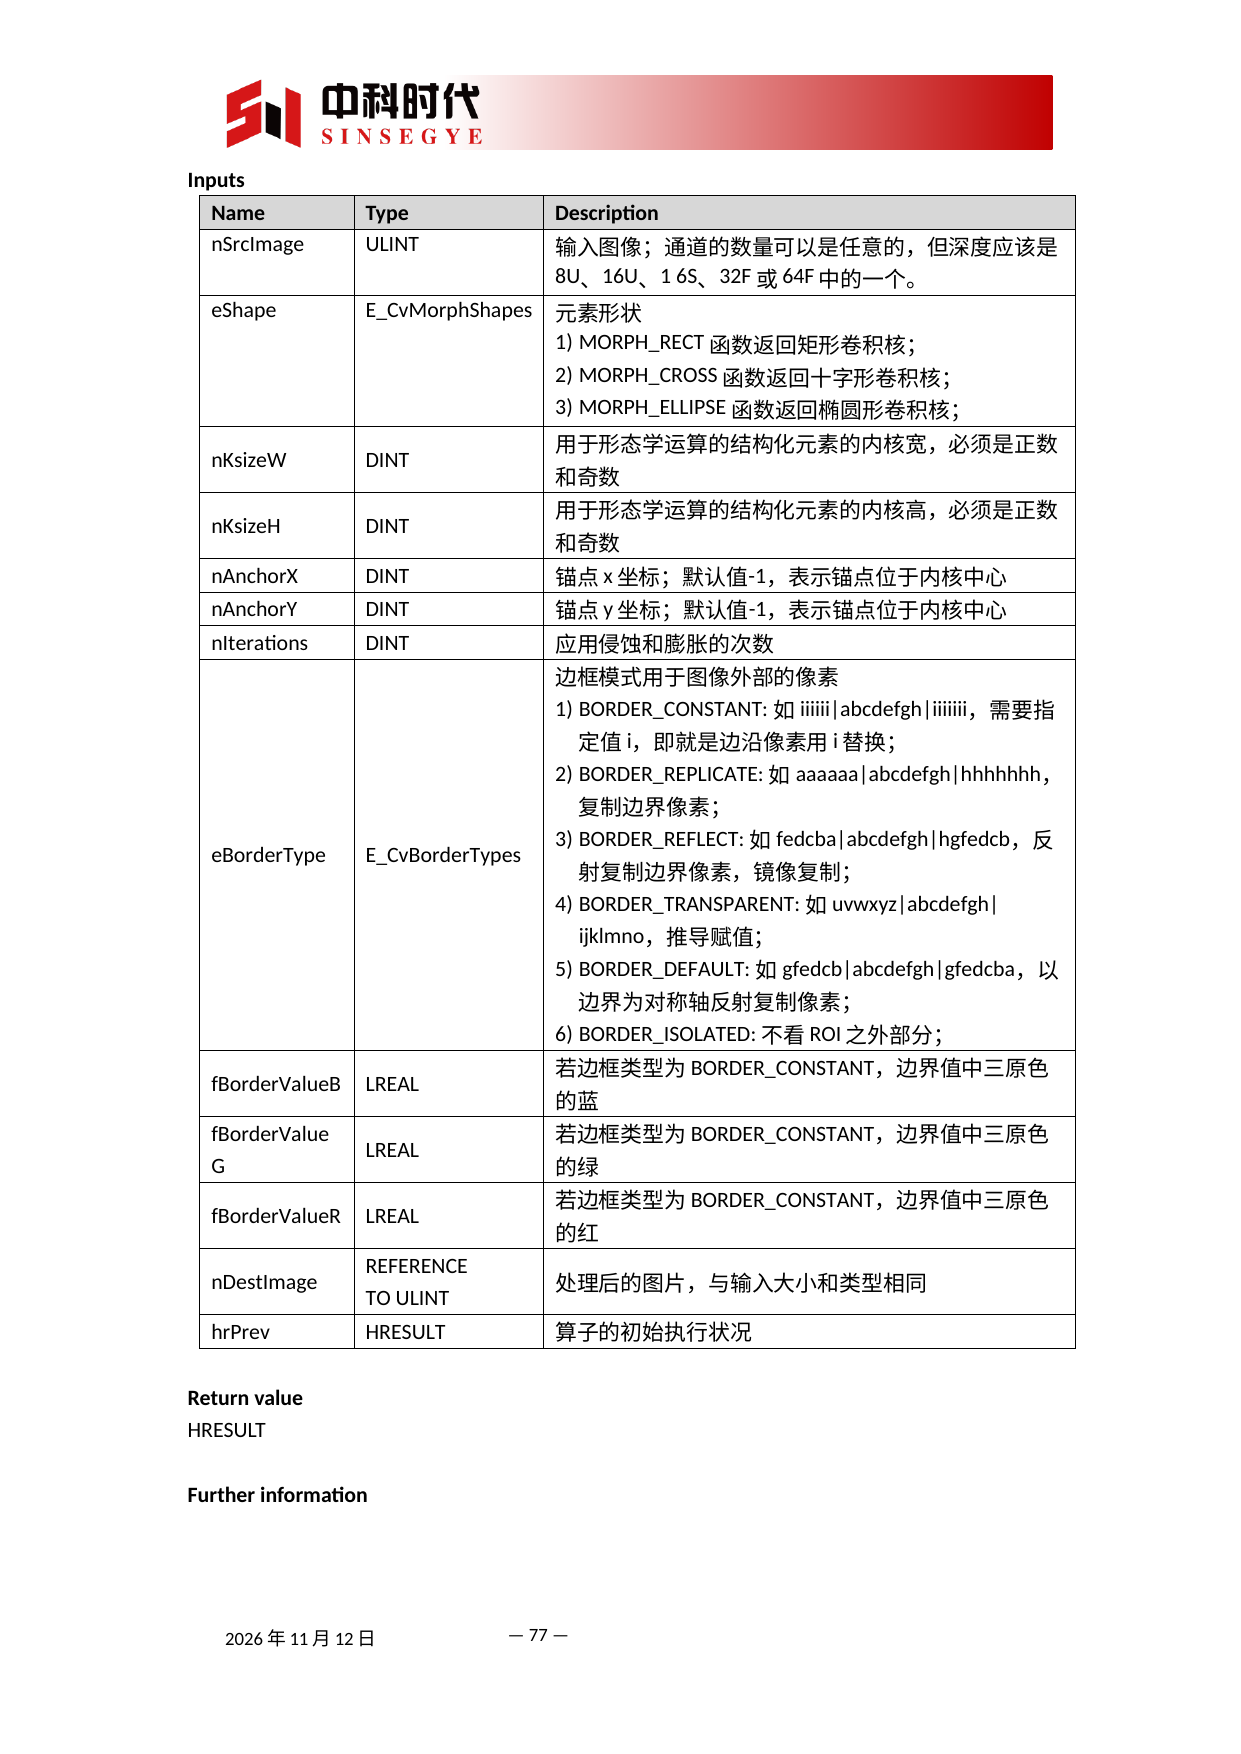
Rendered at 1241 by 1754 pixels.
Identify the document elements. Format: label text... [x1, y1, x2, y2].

table_cell 锚点x坐标；默认值-1，表示锚点位于内核中心 [544, 559, 1075, 592]
table_cell nKsizeW [200, 427, 354, 492]
table_cell E_CvBorderTypes [355, 660, 543, 1050]
table_cell ULINT [355, 230, 543, 295]
table_cell DINT [355, 593, 543, 625]
table_cell 算子的初始执行状况 [544, 1315, 1075, 1347]
table_cell 处理后的图片，与输入大小和类型相同 [544, 1249, 1075, 1314]
table_cell 应用侵蚀和膨胀的次数 [544, 626, 1075, 659]
table_cell LREAL [355, 1117, 543, 1182]
table_header Description [544, 196, 1075, 229]
table_cell DINT [355, 493, 543, 558]
table_cell E_CvMorphShapes [355, 296, 543, 426]
table_cell 输入图像；通道的数量可以是任意的，但深度应该是8U、16U、1 6S、32F或64F中的一个。 [544, 230, 1075, 295]
table_cell nKsizeH [200, 493, 354, 558]
table_cell 用于形态学运算的结构化元素的内核宽，必须是正数和奇数 [544, 427, 1075, 492]
table_cell fBorderValueG [200, 1117, 354, 1182]
text HRESULT [187, 1413, 1053, 1446]
table_cell nAnchorY [200, 593, 354, 625]
table_cell 边框模式用于图像外部的像素 BORDER_CONSTANT: 如 iiiiii|abcdefgh|iiiiiii，需要指定值i，即就是边沿像素用i替换； BORDER_REPLICATE: 如 aaaaaa|abcdefgh|hhhhhhh，复制边界像素； BORDER_REFLECT: 如 fedcba|abcdefgh|hgfedcb，反射复制边界像素，镜像复制； BORDER_TRANSPARENT: 如 uvwxyz|abcdefgh|ijklmno，推导赋值； BORDER_DEFAULT: 如 gfedcb|abcdefgh|gfedcba，以边界为对称轴反射复制像素； BORDER_ISOLATED: 不看ROI之外部分； [544, 660, 1075, 1050]
table_cell LREAL [355, 1183, 543, 1248]
table_cell 元素形状 MORPH_RECT 函数返回矩形卷积核； MORPH_CROSS 函数返回十字形卷积核； MORPH_ELLIPSE 函数返回椭圆形卷积核； [544, 296, 1075, 426]
table_header Name [200, 196, 354, 229]
table_cell nIterations [200, 626, 354, 659]
table_cell 若边框类型为BORDER_CONSTANT，边界值中三原色的绿 [544, 1117, 1075, 1182]
picture [225, 78, 483, 150]
table_header Type [355, 196, 543, 229]
table_cell DINT [355, 626, 543, 659]
table_cell fBorderValueB [200, 1051, 354, 1116]
table_cell eBorderType [200, 660, 354, 1050]
text Further information [187, 1478, 1053, 1511]
text Return value [187, 1381, 1053, 1413]
table_cell 若边框类型为BORDER_CONSTANT，边界值中三原色的红 [544, 1183, 1075, 1248]
table_cell 用于形态学运算的结构化元素的内核高，必须是正数和奇数 [544, 493, 1075, 558]
table_cell nDestImage [200, 1249, 354, 1314]
table_cell hrPrev [200, 1315, 354, 1347]
table_cell REFERENCE TO ULINT [355, 1249, 543, 1314]
table_cell nAnchorX [200, 559, 354, 592]
table_cell 锚点y坐标；默认值-1，表示锚点位于内核中心 [544, 593, 1075, 625]
table_cell DINT [355, 559, 543, 592]
table_cell eShape [200, 296, 354, 426]
table_cell fBorderValueR [200, 1183, 354, 1248]
table_cell DINT [355, 427, 543, 492]
text Inputs [187, 163, 1053, 195]
table_cell nSrcImage [200, 230, 354, 295]
table_cell HRESULT [355, 1315, 543, 1347]
table_cell 若边框类型为BORDER_CONSTANT，边界值中三原色的蓝 [544, 1051, 1075, 1116]
table_cell LREAL [355, 1051, 543, 1116]
